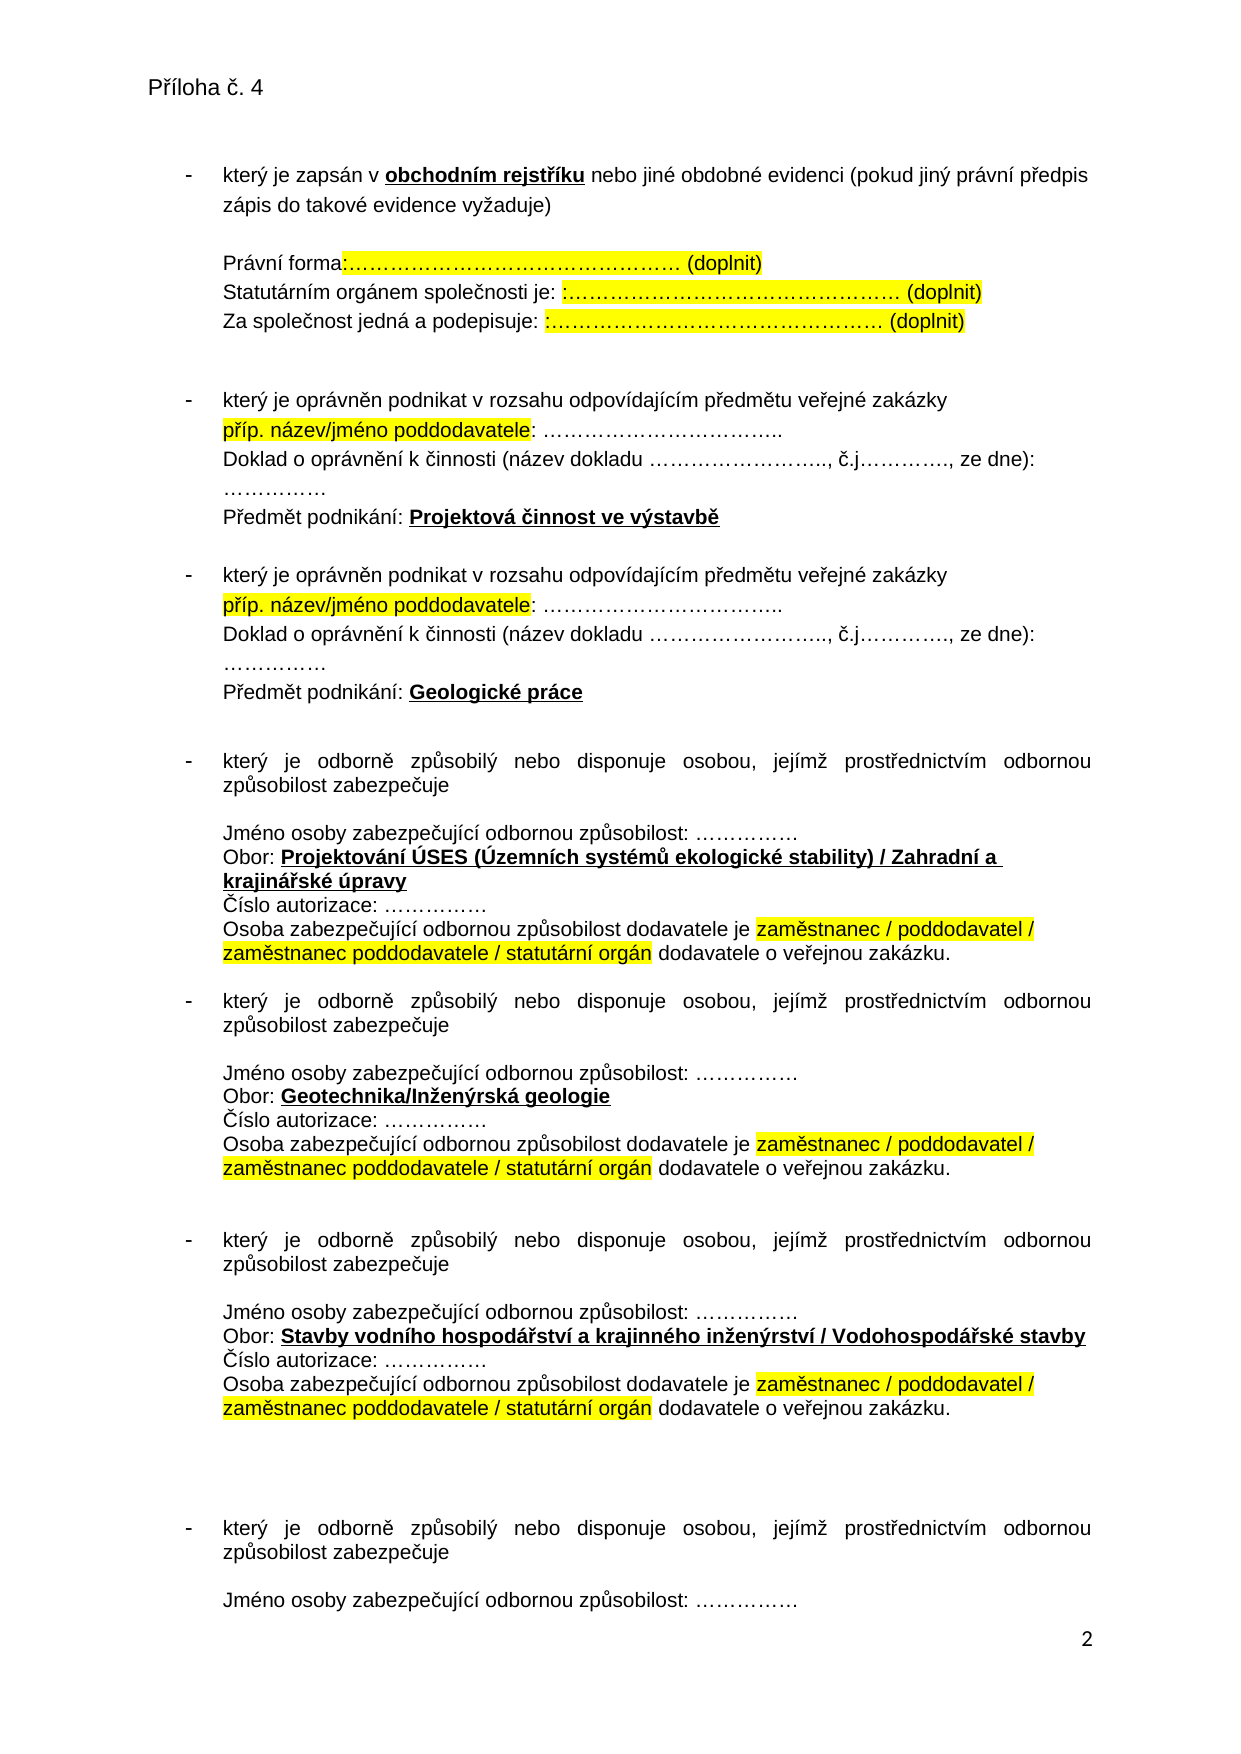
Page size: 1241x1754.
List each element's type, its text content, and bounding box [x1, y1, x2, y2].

text Obor: Projektování ÚSES (Územních systémů ekologické stability) / Zahradní a krajinářské úpravy [223, 845, 1092, 893]
list který je oprávněn podnikat v rozsahu odpovídajícím předmětu veřejné zakázky [185, 558, 1092, 587]
text Jméno osoby zabezpečující odbornou způsobilost: …………… [223, 1300, 1092, 1324]
text Jméno osoby zabezpečující odbornou způsobilost: …………… [223, 1060, 1092, 1084]
text Obor: Geotechnika/Inženýrská geologie [223, 1084, 1092, 1108]
text Číslo autorizace: …………… [223, 893, 1092, 917]
text Obor: Stavby vodního hospodářství a krajinného inženýrství / Vodohospodářské stavby [223, 1324, 1092, 1348]
list Předmět podnikání: Geologické práce [223, 675, 1092, 704]
list příp. název/jméno poddodavatele: …………………………….. [223, 587, 1092, 616]
list který je odborně způsobilý nebo disponuje osobou, jejímž prostřednictvím odbornou způsobilost zabezpečuje [185, 1516, 1092, 1564]
list Předmět podnikání: Projektová činnost ve výstavbě [223, 500, 1092, 529]
list který je odborně způsobilý nebo disponuje osobou, jejímž prostřednictvím odbornou způsobilost zabezpečuje [185, 988, 1092, 1036]
text Číslo autorizace: …………… [223, 1108, 1092, 1132]
list který je odborně způsobilý nebo disponuje osobou, jejímž prostřednictvím odbornou způsobilost zabezpečuje [185, 749, 1092, 797]
list který je oprávněn podnikat v rozsahu odpovídajícím předmětu veřejné zakázky [185, 383, 1092, 412]
list který je zapsán v obchodním rejstříku nebo jiné obdobné evidenci (pokud jiný právní předpis zápis do takové evidence vyžaduje) [185, 158, 1092, 216]
list příp. název/jméno poddodavatele: …………………………….. [223, 412, 1092, 441]
list který je odborně způsobilý nebo disponuje osobou, jejímž prostřednictvím odbornou způsobilost zabezpečuje [185, 1228, 1092, 1276]
list Doklad o oprávnění k činnosti (název dokladu …………………….., č.j…………., ze dne):…………… [223, 441, 1092, 500]
text Za společnost jedná a podepisuje: :………………………………………… (doplnit) [223, 304, 1092, 333]
text Jméno osoby zabezpečující odbornou způsobilost: …………… [223, 821, 1092, 845]
text Právní forma:………………………………………… (doplnit) [223, 246, 1092, 275]
text Jméno osoby zabezpečující odbornou způsobilost: …………… [223, 1588, 1092, 1612]
text Číslo autorizace: …………… [223, 1348, 1092, 1372]
list Doklad o oprávnění k činnosti (název dokladu …………………….., č.j…………., ze dne):…………… [223, 616, 1092, 675]
text Statutárním orgánem společnosti je: :………………………………………… (doplnit) [223, 275, 1092, 304]
